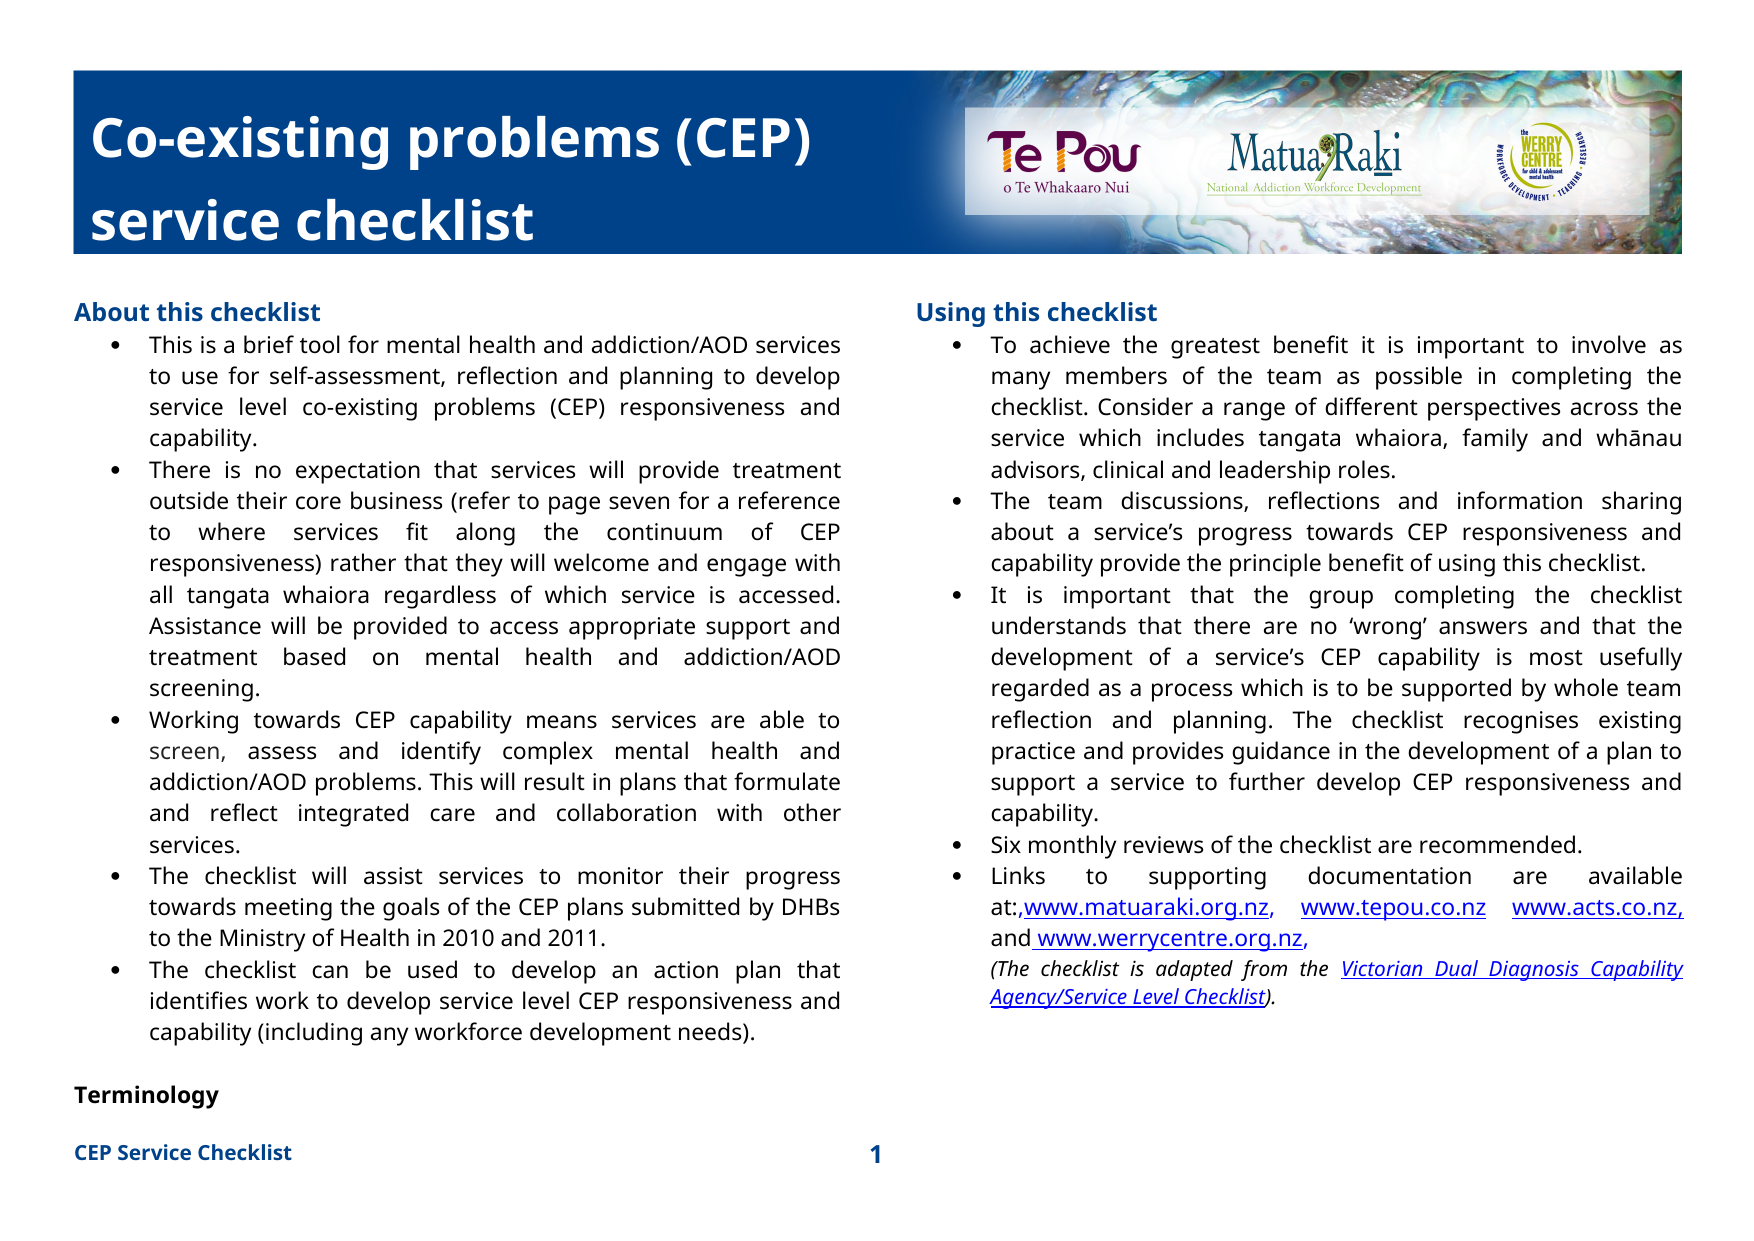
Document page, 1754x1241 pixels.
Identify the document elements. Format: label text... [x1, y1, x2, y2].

list The checklist will assist services to monitor their progress towards meeting the goals of the CEP plans submitted by DHBs to the Ministry of Health in 2010 and 2011. [111, 860, 842, 954]
list The checklist can be used to develop an action plan that identifies work to develop service level CEP responsiveness and capability (including any workforce development needs). [111, 954, 842, 1047]
text Using this checklist [915, 294, 1683, 329]
list Six monthly reviews of the checklist are recommended. [953, 829, 1683, 860]
list The team discussions, reflections and information sharing about a service’s progress towards CEP responsiveness and capability provide the principle benefit of using this checklist. [953, 485, 1683, 579]
list It is important that the group completing the checklist understands that there are no ‘wrong’ answers and that the development of a service’s CEP capability is most usefully regarded as a process which is to be supported by whole team reflection and planning. The checklist recognises existing practice and provides guidance in the development of a plan to support a service to further develop CEP responsiveness and capability. [953, 579, 1683, 829]
list Links to supporting documentation are available at:,www.matuaraki.org.nz, www.tepou.co.nz www.acts.co.nz, and www.werrycentre.org.nz, [953, 860, 1683, 954]
list To achieve the greatest benefit it is important to involve as many members of the team as possible in completing the checklist. Consider a range of different perspectives across the service which includes tangata whaiora, family and whānau advisors, clinical and leadership roles. [953, 329, 1683, 485]
text About this checklist [74, 294, 842, 329]
text Terminology [74, 1079, 1683, 1110]
list There is no expectation that services will provide treatment outside their core business (refer to page seven for a reference to where services fit along the continuum of CEP responsiveness) rather that they will welcome and engage with all tangata whaiora regardless of which service is accessed. Assistance will be provided to access appropriate support and treatment based on mental health and addiction/AOD screening. [111, 454, 842, 704]
list This is a brief tool for mental health and addiction/AOD services to use for self-assessment, reflection and planning to develop service level co-existing problems (CEP) responsiveness and capability. [111, 329, 842, 454]
text (The checklist is adapted from the Victorian Dual Diagnosis Capability Agency/Service Level Checklist). [990, 954, 1683, 1011]
picture [2, 0, 1752, 254]
list Working towards CEP capability means services are able to screen, assess and identify complex mental health and addiction/AOD problems. This will result in plans that formulate and reflect integrated care and collaboration with other services. [111, 704, 842, 860]
